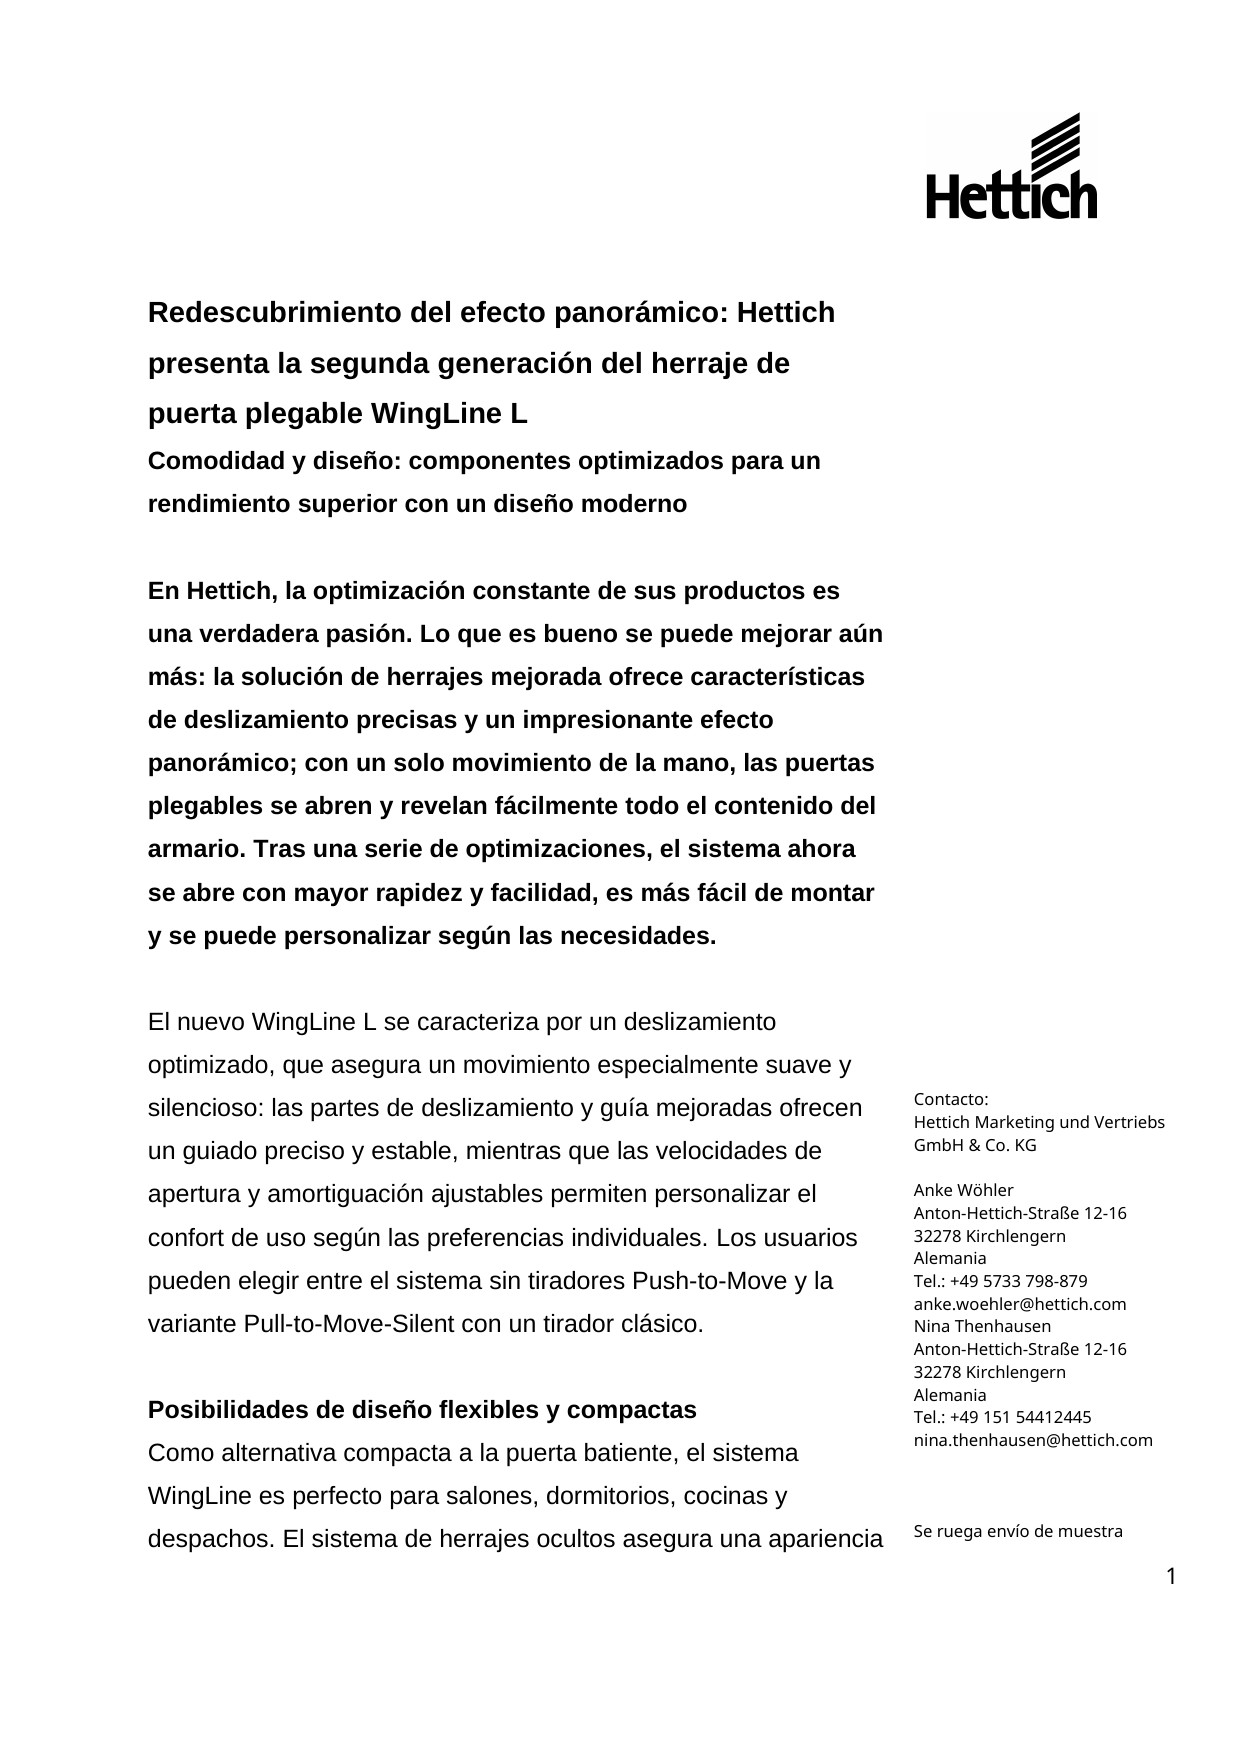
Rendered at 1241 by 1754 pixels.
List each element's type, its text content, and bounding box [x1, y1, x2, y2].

text Comodidad y diseño: componentes optimizados para un rendimiento superior con un diseño moderno [148, 446, 886, 518]
text El nuevo WingLine L se caracteriza por un deslizamiento optimizado, que asegura un movimiento especialmente suave y silencioso: las partes de deslizamiento y guía mejoradas ofrecen un guiado preciso y estable, mientras que las velocidades de apertura y amortiguación ajustables permiten personalizar el confort de uso según las preferencias individuales. Los usuarios pueden elegir entre el sistema sin tiradores Push-to-Move y la variante Pull-to-Move-Silent con un tirador clásico. [148, 1007, 886, 1337]
text Redescubrimiento del efecto panorámico: Hettich presenta la segunda generación del herraje de puerta plegable WingLine L [148, 295, 886, 429]
picture [926, 112, 1097, 219]
text En Hettich, la optimización constante de sus productos es una verdadera pasión. Lo que es bueno se puede mejorar aún más: la solución de herrajes mejorada ofrece características de deslizamiento precisas y un impresionante efecto panorámico; con un solo movimiento de la mano, las puertas plegables se abren y revelan fácilmente todo el contenido del armario. Tras una serie de optimizaciones, el sistema ahora se abre con mayor rapidez y facilidad, es más fácil de montar y se puede personalizar según las necesidades. [148, 576, 886, 949]
